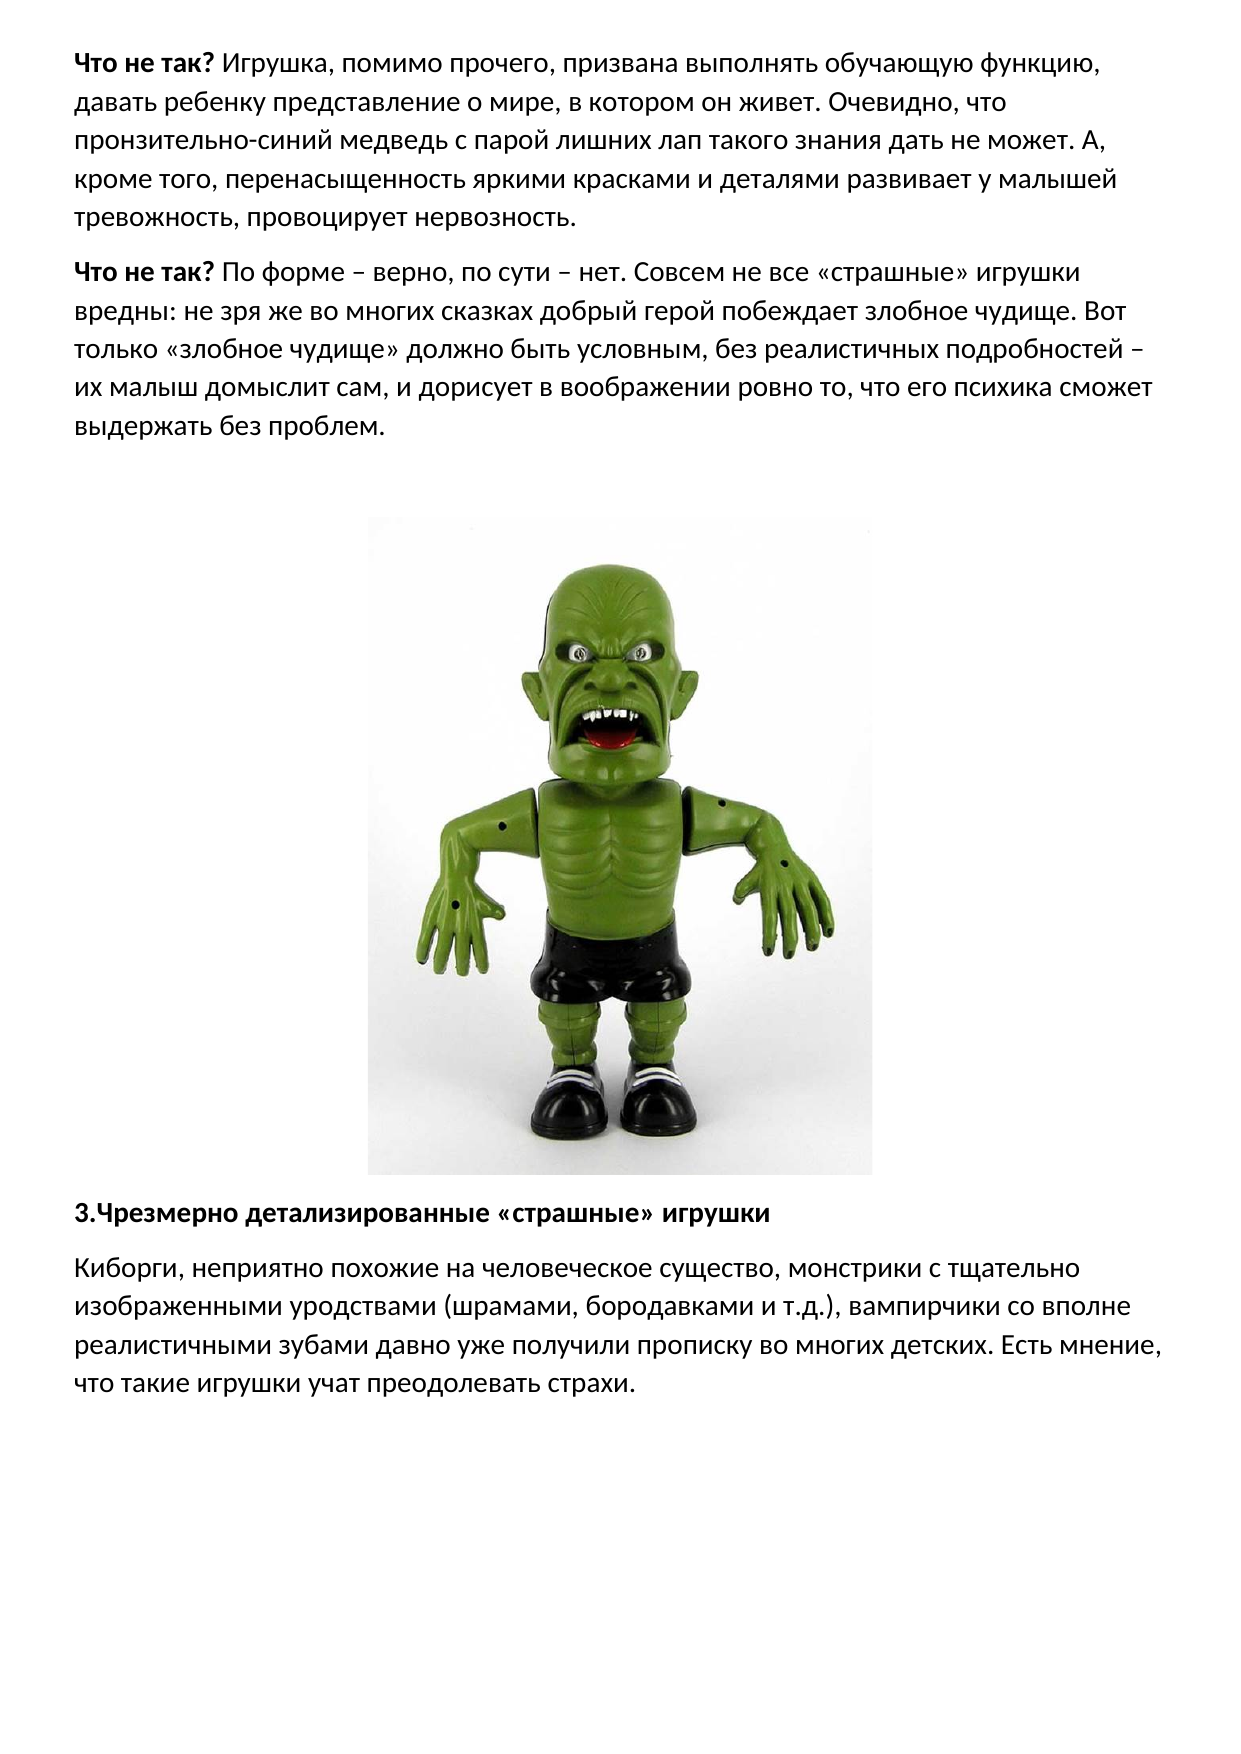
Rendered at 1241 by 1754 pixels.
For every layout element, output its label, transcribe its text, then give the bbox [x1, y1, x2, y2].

picture [367, 517, 873, 1175]
text Киборги, неприятно похожие на человеческое существо, монстрики с тщательно изображенными уродствами (шрамами, бородавками и т.д.), вампирчики со вполне реалистичными зубами давно уже получили прописку во многих детских. Есть мнение, что такие игрушки учат преодолевать страхи. [74, 1249, 1167, 1400]
text Что не так? Игрушка, помимо прочего, призвана выполнять обучающую функцию, давать ребенку представление о мире, в котором он живет. Очевидно, что пронзительно-синий медведь с парой лишних лап такого знания дать не может. А, кроме того, перенасыщенность яркими красками и деталями развивает у малышей тревожность, провоцирует нервозность. [74, 44, 1167, 234]
text 3.Чрезмерно детализированные «страшные» игрушки [74, 1194, 1167, 1229]
text Что не так? По форме – верно, по сути – нет. Совсем не все «страшные» игрушки вредны: не зря же во многих сказках добрый герой побеждает злобное чудище. Вот только «злобное чудище» должно быть условным, без реалистичных подробностей – их малыш домыслит сам, и дорисует в воображении ровно то, что его психика сможет выдержать без проблем. [74, 253, 1167, 443]
